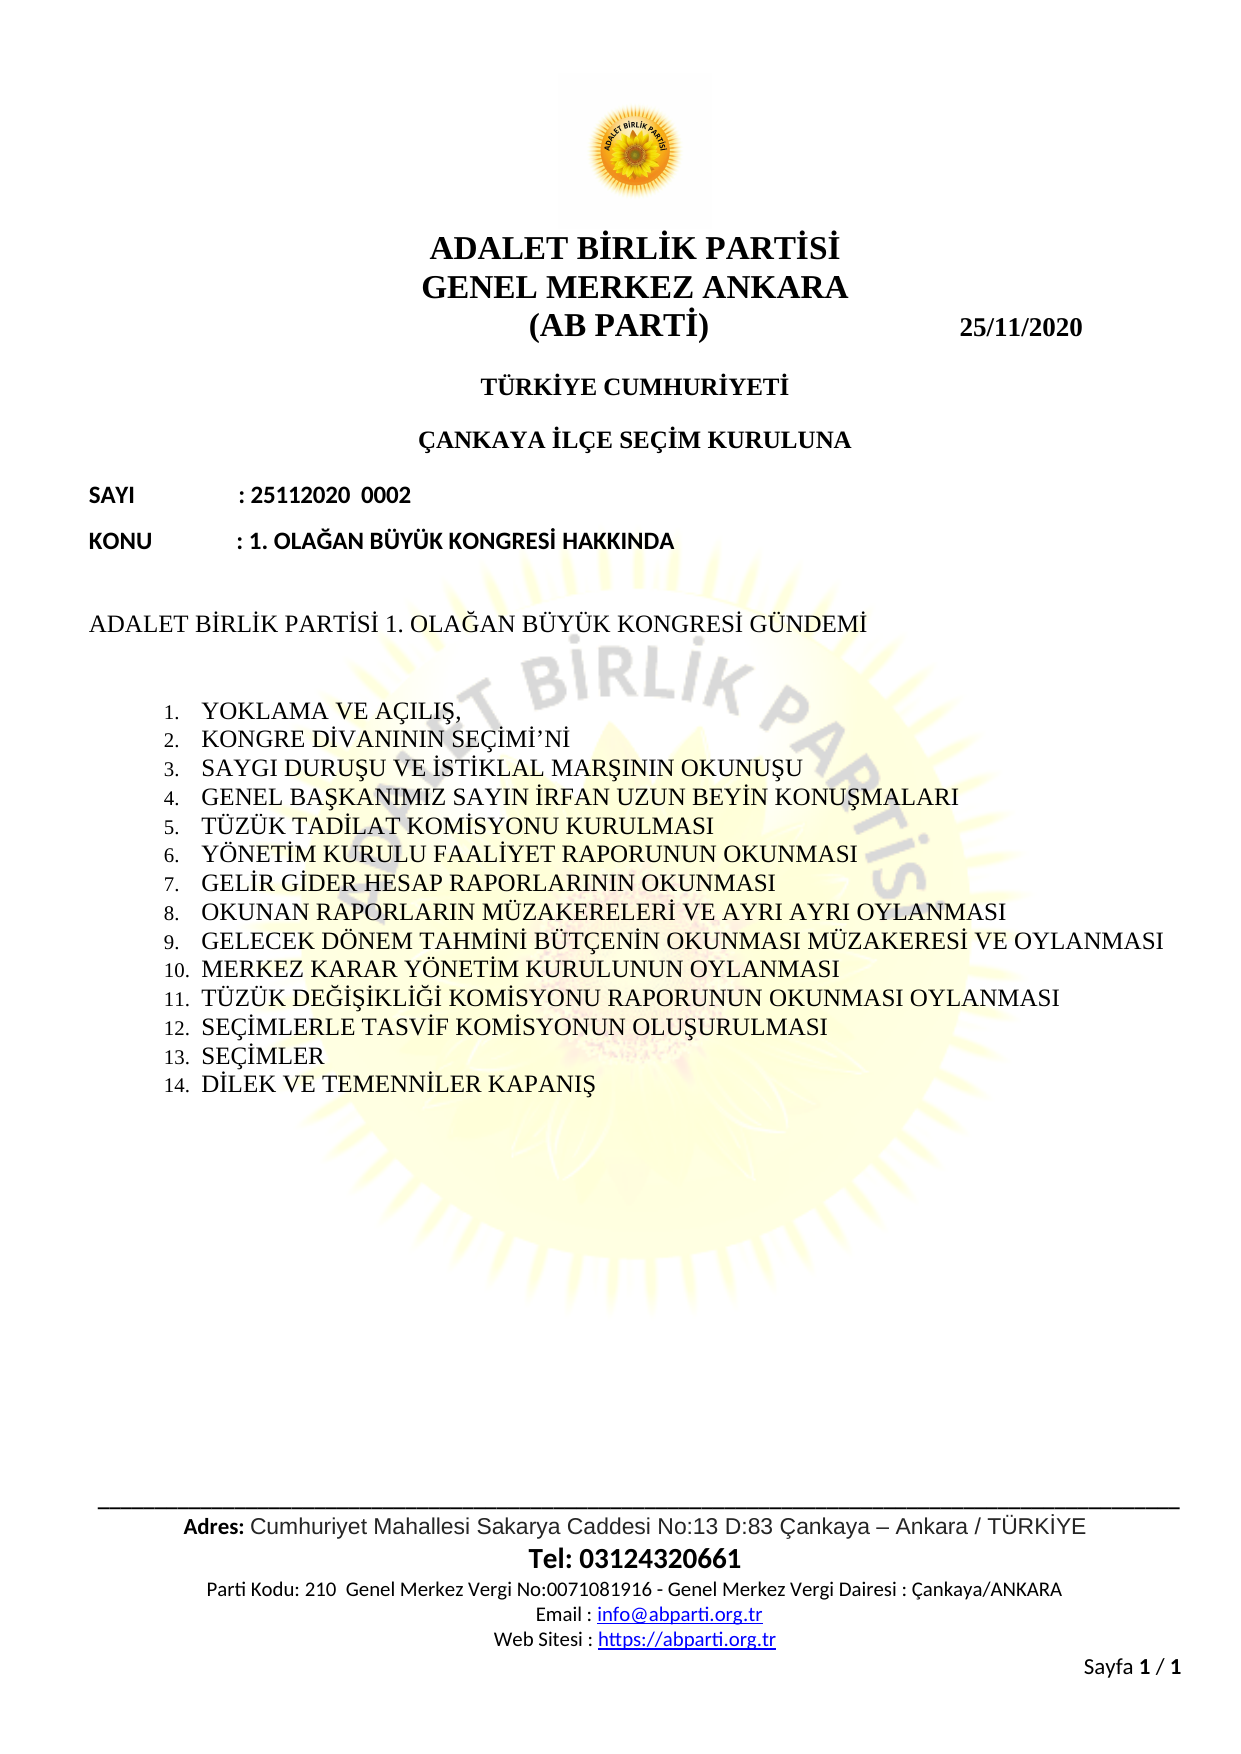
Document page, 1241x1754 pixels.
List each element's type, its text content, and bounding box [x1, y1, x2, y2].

list YOKLAMA VE AÇILIŞ, [164, 696, 1181, 724]
text KONU : 1. OLAĞAN BÜYÜK KONGRESİ HAKKINDA [89, 525, 1181, 556]
list SEÇİMLER [164, 1041, 1181, 1069]
list SEÇİMLERLE TASVİF KOMİSYONUN OLUŞURULMASI [164, 1012, 1181, 1041]
picture [557, 73, 713, 229]
list KONGRE DİVANININ SEÇİMİ’Nİ [164, 724, 1181, 753]
list TÜZÜK DEĞİŞİKLİĞİ KOMİSYONU RAPORUNUN OKUNMASI OYLANMASI [164, 983, 1181, 1012]
list SAYGI DURUŞU VE İSTİKLAL MARŞININ OKUNUŞU [164, 753, 1181, 782]
text ÇANKAYA İLÇE SEÇİM KURULUNA [89, 425, 1181, 454]
list MERKEZ KARAR YÖNETİM KURULUNUN OYLANMASI [164, 954, 1181, 983]
list GENEL BAŞKANIMIZ SAYIN İRFAN UZUN BEYİN KONUŞMALARI [164, 782, 1181, 811]
list OKUNAN RAPORLARIN MÜZAKERELERİ VE AYRI AYRI OYLANMASI [164, 897, 1181, 926]
list GELİR GİDER HESAP RAPORLARININ OKUNMASI [164, 868, 1181, 897]
list GELECEK DÖNEM TAHMİNİ BÜTÇENİN OKUNMASI MÜZAKERESİ VE OYLANMASI [164, 926, 1181, 954]
list DİLEK VE TEMENNİLER KAPANIŞ [164, 1069, 1181, 1098]
list TÜZÜK TADİLAT KOMİSYONU KURULMASI [164, 811, 1181, 839]
list YÖNETİM KURULU FAALİYET RAPORUNUN OKUNMASI [164, 839, 1181, 868]
text ADALET BİRLİK PARTİSİ 1. OLAĞAN BÜYÜK KONGRESİ GÜNDEMİ [89, 609, 1181, 638]
subtitle SAYI : 25112020 0002 [89, 479, 1181, 510]
text TÜRKİYE CUMHURİYETİ [89, 372, 1181, 400]
